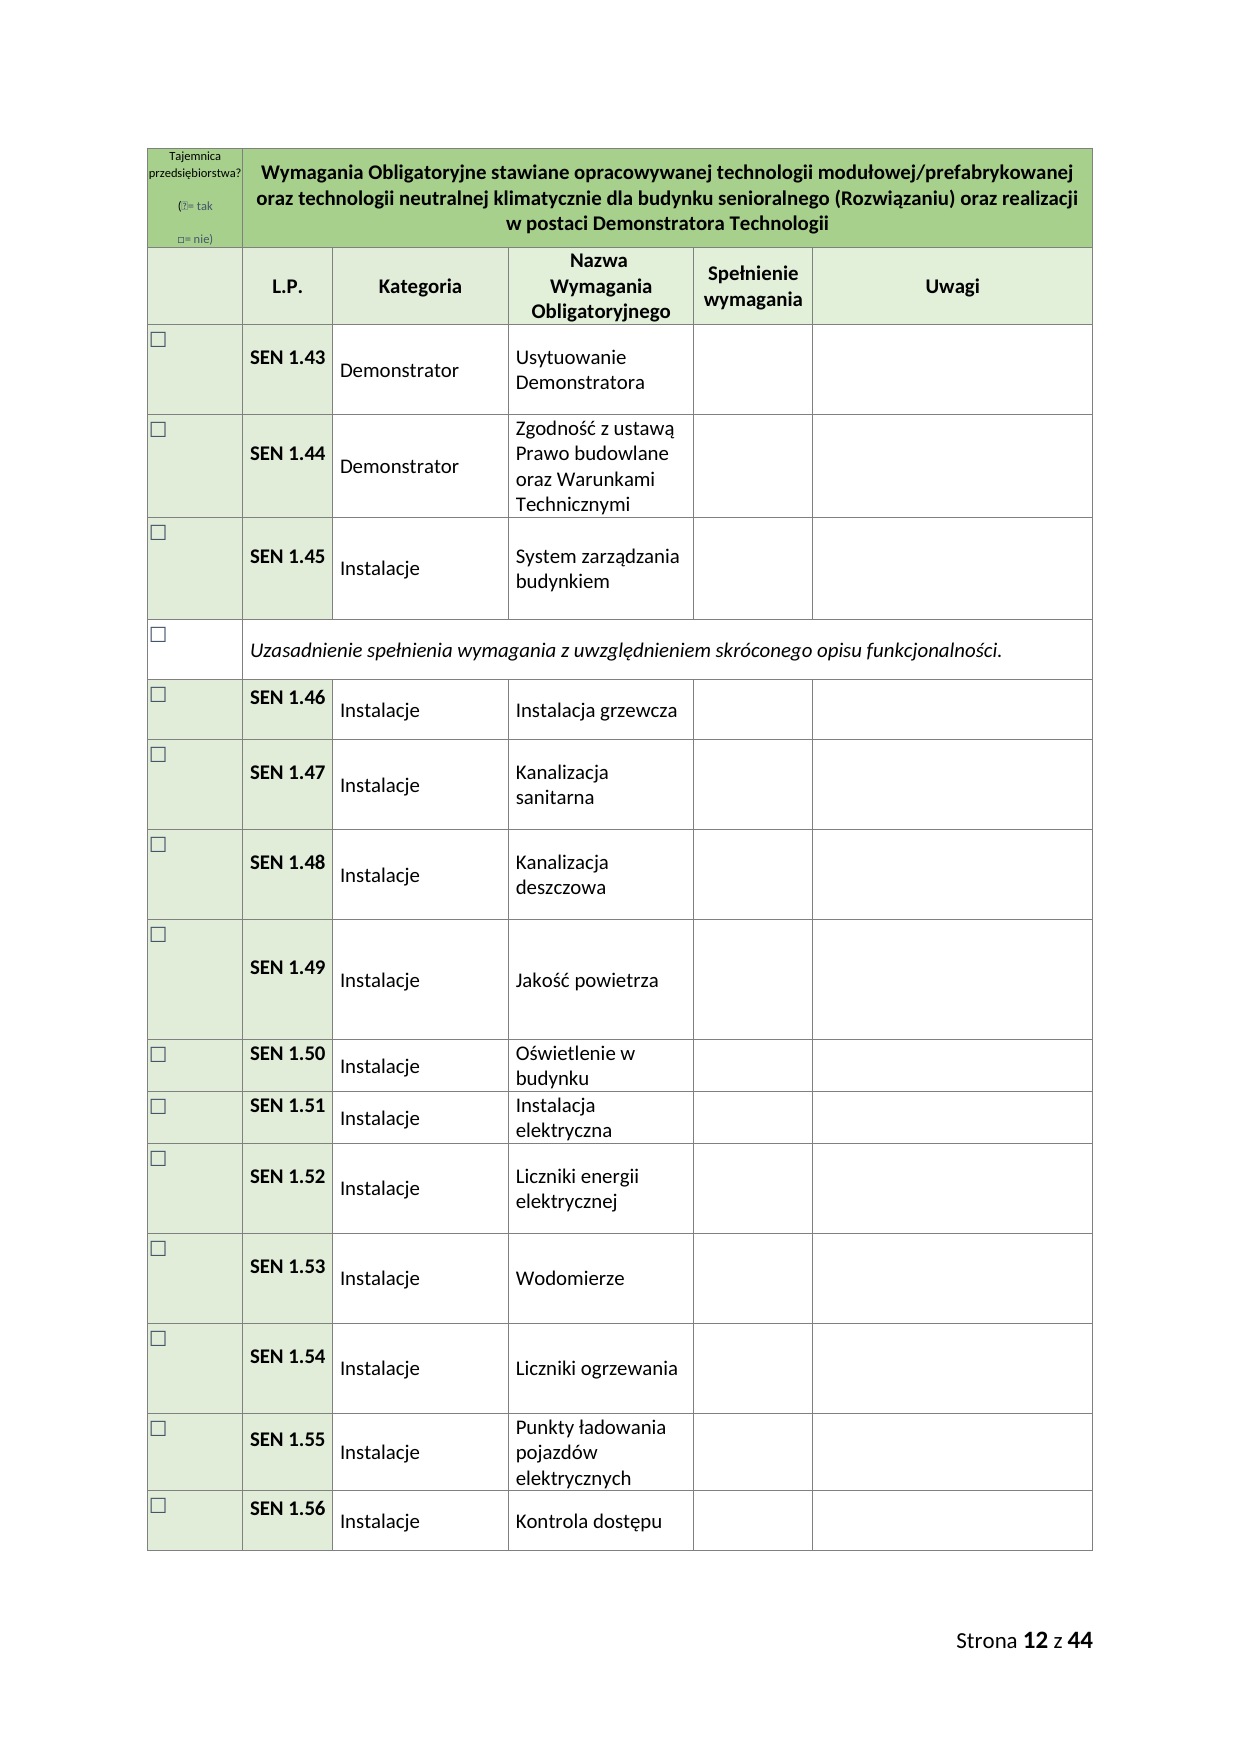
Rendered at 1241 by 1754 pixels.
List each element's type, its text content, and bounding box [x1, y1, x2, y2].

table_cell Instalacje [333, 518, 508, 619]
table_cell [813, 1234, 1092, 1323]
table_cell Instalacje [333, 920, 508, 1039]
table_cell Kanalizacja sanitarna [509, 740, 693, 829]
table_cell Instalacje [333, 740, 508, 829]
table_cell [694, 518, 812, 619]
table_cell Demonstrator [333, 325, 508, 414]
table_cell Spełnienie wymagania [694, 248, 812, 324]
table_cell Instalacje [333, 680, 508, 739]
table_cell [694, 1092, 812, 1143]
table_cell L.P. [243, 248, 332, 324]
table_cell [694, 1040, 812, 1091]
table_cell [694, 740, 812, 829]
table_cell [813, 325, 1092, 414]
table_cell [694, 830, 812, 919]
table_cell [148, 248, 242, 324]
table_cell Kategoria [333, 248, 508, 324]
table_cell [243, 1040, 332, 1091]
table_cell [694, 1144, 812, 1233]
table_cell Wodomierze [509, 1234, 693, 1323]
table_cell [813, 1144, 1092, 1233]
table_cell [813, 1324, 1092, 1413]
table_cell [694, 1491, 812, 1550]
table_cell Liczniki energii elektrycznej [509, 1144, 693, 1233]
table_cell Oświetlenie w budynku [509, 1040, 693, 1091]
table_cell Instalacje [333, 1144, 508, 1233]
table_cell [243, 680, 332, 739]
table_cell System zarządzania budynkiem [509, 518, 693, 619]
table_header Tajemnica przedsiębiorstwa? (= tak □= nie) [148, 149, 242, 247]
table_cell [694, 415, 812, 517]
table_cell Instalacje [333, 1092, 508, 1143]
table_cell [813, 830, 1092, 919]
table_cell [694, 1414, 812, 1490]
table_cell [813, 1414, 1092, 1490]
table_cell [813, 415, 1092, 517]
table_cell [694, 680, 812, 739]
table_cell [694, 1234, 812, 1323]
table_cell [694, 325, 812, 414]
table_cell Instalacje [333, 1414, 508, 1490]
table_cell [243, 325, 332, 414]
table_cell Instalacja elektryczna [509, 1092, 693, 1143]
table_cell [243, 1491, 332, 1550]
table_cell [813, 740, 1092, 829]
table_cell Instalacje [333, 1491, 508, 1550]
table_cell Nazwa Wymagania Obligatoryjnego [509, 248, 693, 324]
table_cell [243, 415, 332, 517]
table_cell Instalacje [333, 830, 508, 919]
table_cell Kanalizacja deszczowa [509, 830, 693, 919]
table_cell [243, 1234, 332, 1323]
table_cell Instalacje [333, 1040, 508, 1091]
table_cell Instalacje [333, 1324, 508, 1413]
table_cell [243, 1324, 332, 1413]
table_cell [243, 740, 332, 829]
table_cell Zgodność z ustawą Prawo budowlane oraz Warunkami Technicznymi [509, 415, 693, 517]
table_cell Liczniki ogrzewania [509, 1324, 693, 1413]
table_cell Punkty ładowania pojazdów elektrycznych [509, 1414, 693, 1490]
table_header Wymagania Obligatoryjne stawiane opracowywanej technologii modułowej/prefabrykowanej oraz technologii neutralnej klimatycznie dla budynku senioralnego (Rozwiązaniu) oraz realizacji w postaci Demonstratora Technologii [243, 149, 1092, 247]
table_cell [243, 1092, 332, 1143]
table_cell [813, 518, 1092, 619]
table_cell [243, 1144, 332, 1233]
table_cell [813, 680, 1092, 739]
table_cell [243, 830, 332, 919]
table_cell [694, 1324, 812, 1413]
table_cell [694, 920, 812, 1039]
table_cell [813, 920, 1092, 1039]
table_cell Usytuowanie Demonstratora [509, 325, 693, 414]
table_cell Uzasadnienie spełnienia wymagania z uwzględnieniem skróconego opisu funkcjonalności. [243, 620, 1092, 679]
table_cell [813, 1040, 1092, 1091]
table_cell [243, 518, 332, 619]
table_cell Jakość powietrza [509, 920, 693, 1039]
table_cell Uwagi [813, 248, 1092, 324]
table_cell [243, 920, 332, 1039]
table_cell Instalacje [333, 1234, 508, 1323]
table_cell [813, 1491, 1092, 1550]
table_cell Demonstrator [333, 415, 508, 517]
table_cell Kontrola dostępu [509, 1491, 693, 1550]
table_cell Instalacja grzewcza [509, 680, 693, 739]
table_cell [813, 1092, 1092, 1143]
table_cell [243, 1414, 332, 1490]
